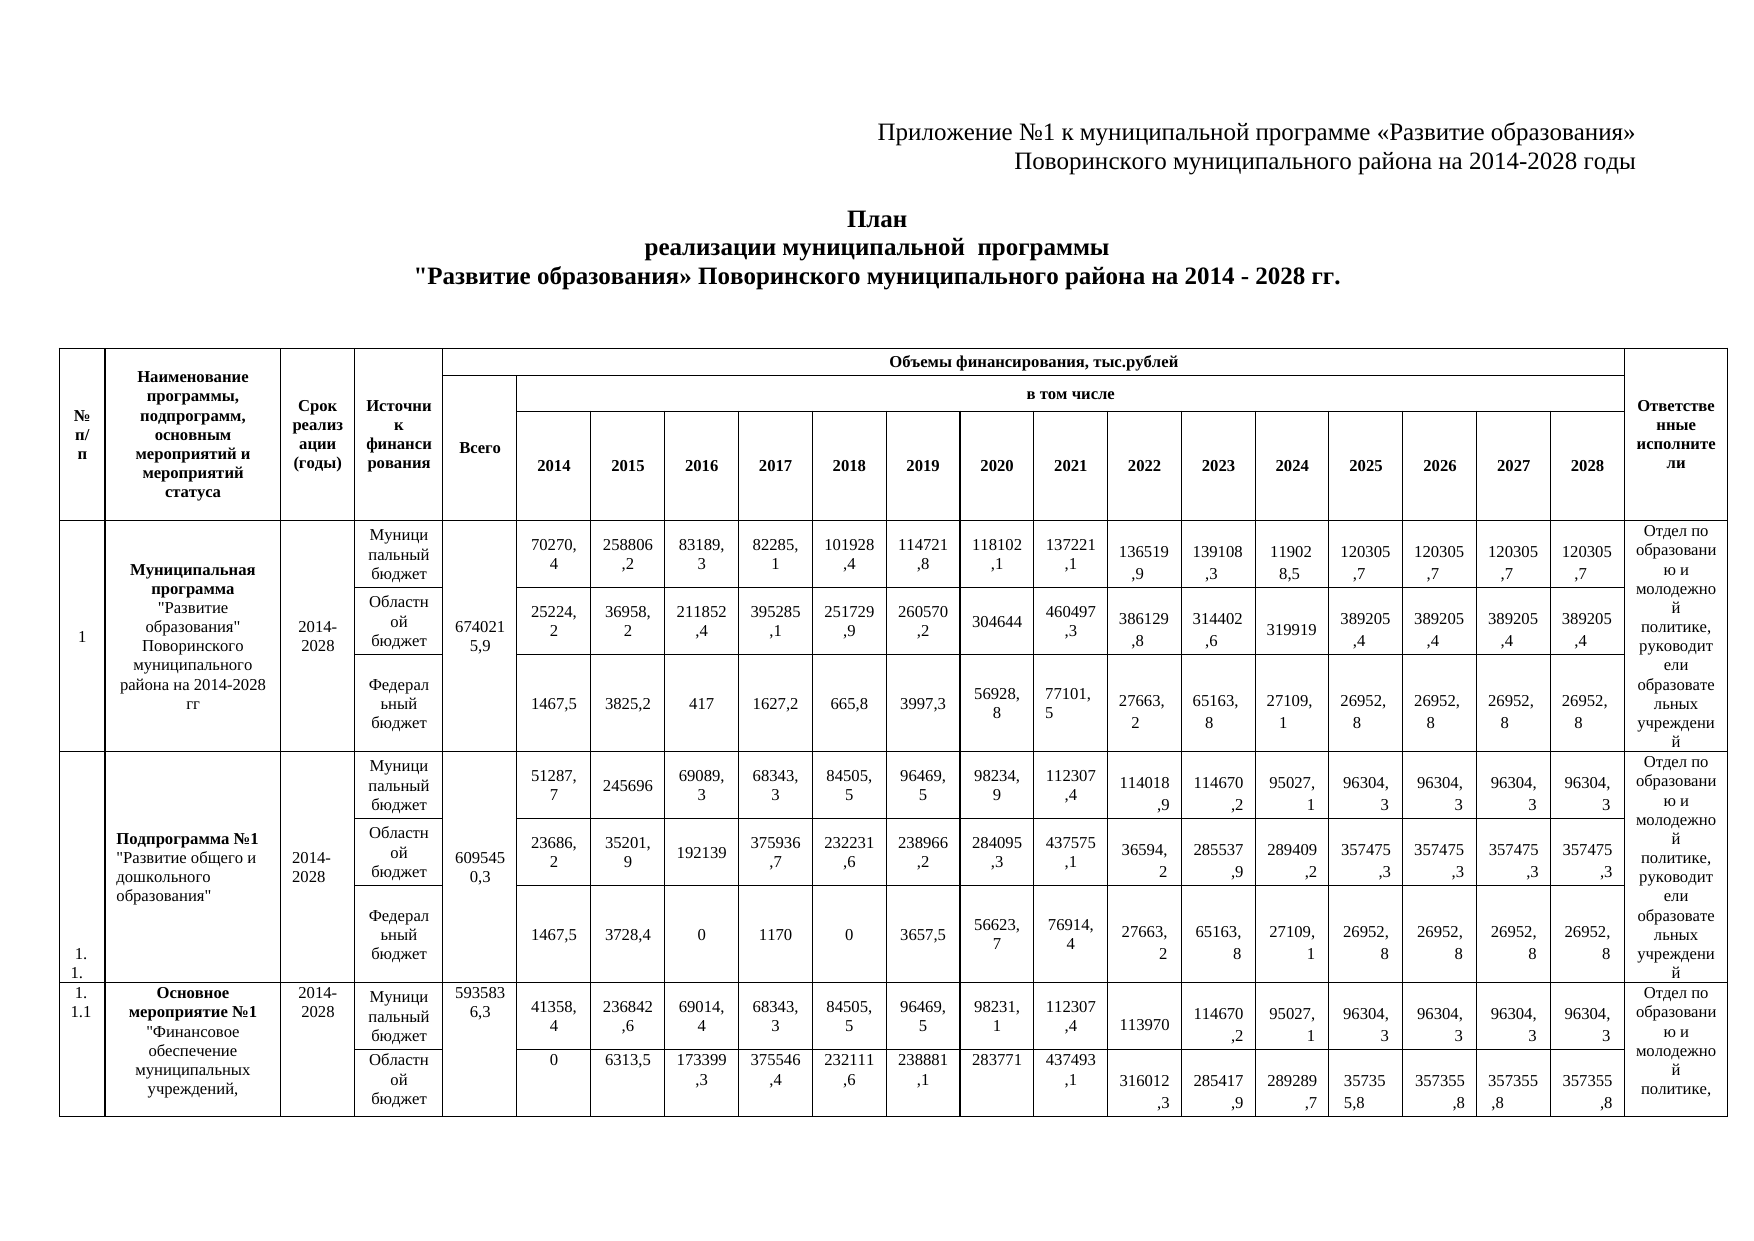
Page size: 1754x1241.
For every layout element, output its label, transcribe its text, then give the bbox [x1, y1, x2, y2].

table_cell 114018,9 [1108, 752, 1181, 818]
table_cell 375936,7 [739, 819, 812, 885]
table_cell 118102,1 [961, 521, 1033, 587]
table_cell 173399,3 [665, 1050, 738, 1116]
table_cell 211852,4 [665, 588, 738, 654]
table_cell 76914,4 [1034, 886, 1107, 982]
table_cell 56928,8 [961, 655, 1033, 751]
table_cell 27109,1 [1256, 655, 1328, 751]
table_cell 70270,4 [517, 521, 590, 587]
table_cell 2019 [887, 412, 959, 520]
table_cell 2014-2028 [281, 521, 354, 751]
table_cell 77101,5 [1034, 655, 1107, 751]
table_cell 98234,9 [961, 752, 1033, 818]
table_cell Федеральный бюджет [355, 886, 442, 982]
table_cell 82285,1 [739, 521, 812, 587]
table_cell 2020 [961, 412, 1033, 520]
table_cell 68343,3 [739, 983, 812, 1049]
table_cell 3728,4 [591, 886, 664, 982]
table_header Срок реализации (годы) [281, 349, 354, 520]
table_cell 114670,2 [1182, 983, 1255, 1049]
table_cell 35201,9 [591, 819, 664, 885]
table_cell 0 [665, 886, 738, 982]
table_cell 25224,2 [517, 588, 590, 654]
table_cell 26952,8 [1477, 886, 1550, 982]
table_cell 27663,2 [1108, 886, 1181, 982]
table_cell 5935836,3 [443, 983, 516, 1116]
table_header Объемы финансирования, тыс.рублей [443, 349, 1624, 375]
table_header № п/п [60, 349, 104, 520]
table_cell 258806,2 [591, 521, 664, 587]
table_cell 65163,8 [1182, 655, 1255, 751]
table_cell 120305,7 [1329, 521, 1402, 587]
table_cell 36594,2 [1108, 819, 1181, 885]
table_cell Областной бюджет [355, 588, 442, 654]
table_cell 68343,3 [739, 752, 812, 818]
text Поворинского муниципального района на 2014-2028 годы [118, 146, 1636, 175]
table_cell 238966,2 [887, 819, 959, 885]
table_cell 6313,5 [591, 1050, 664, 1116]
table_header Источник финансирования [355, 349, 442, 520]
table_cell 26952,8 [1551, 655, 1624, 751]
table_cell 36958,2 [591, 588, 664, 654]
table_cell 96304,3 [1403, 983, 1476, 1049]
table_cell 136519,9 [1108, 521, 1181, 587]
table_cell 2014 [517, 412, 590, 520]
table_cell 316012,3 [1108, 1050, 1181, 1116]
table_cell 2028 [1551, 412, 1624, 520]
table_cell 1627,2 [739, 655, 812, 751]
table_cell Муниципальный бюджет [355, 752, 442, 818]
table_cell 389205,4 [1477, 588, 1550, 654]
table_cell Подпрограмма №1 "Развитие общего и дошкольного образования" [106, 752, 280, 982]
table_cell 284095,3 [961, 819, 1033, 885]
table_cell 101928,4 [813, 521, 886, 587]
table_cell 0 [813, 886, 886, 982]
table_cell 2026 [1403, 412, 1476, 520]
table_cell 114721,8 [887, 521, 959, 587]
table_cell 2022 [1108, 412, 1181, 520]
table_cell 84505,5 [813, 983, 886, 1049]
table_cell 96469,5 [887, 752, 959, 818]
table_cell 386129,8 [1108, 588, 1181, 654]
table_cell Всего [443, 376, 516, 520]
table_cell 245696 [591, 752, 664, 818]
table_cell 314402,6 [1182, 588, 1255, 654]
table_cell 119028,5 [1256, 521, 1328, 587]
table_cell 2014-2028 [281, 983, 354, 1116]
table_cell 27663,2 [1108, 655, 1181, 751]
table_cell 120305,7 [1403, 521, 1476, 587]
table_cell 285537,9 [1182, 819, 1255, 885]
table_cell 395285,1 [739, 588, 812, 654]
table_cell 2021 [1034, 412, 1107, 520]
table_cell 2027 [1477, 412, 1550, 520]
table_cell 289409,2 [1256, 819, 1328, 885]
table_cell 2015 [591, 412, 664, 520]
table_cell 2017 [739, 412, 812, 520]
table_cell 3657,5 [887, 886, 959, 982]
table_cell 26952,8 [1551, 886, 1624, 982]
table_cell 96304,3 [1477, 983, 1550, 1049]
table_cell 2016 [665, 412, 738, 520]
table_cell 56623,7 [961, 886, 1033, 982]
table_cell 232231,6 [813, 819, 886, 885]
table_cell 357475,3 [1477, 819, 1550, 885]
table_cell 2018 [813, 412, 886, 520]
table_cell 69014,4 [665, 983, 738, 1049]
text План [118, 204, 1636, 232]
table_cell 357355,8 [1329, 1050, 1402, 1116]
table_cell 26952,8 [1403, 886, 1476, 982]
table_cell 83189,3 [665, 521, 738, 587]
table_cell 2024 [1256, 412, 1328, 520]
table_cell 26952,8 [1329, 655, 1402, 751]
table_cell 1170 [739, 886, 812, 982]
table_cell 238881,1 [887, 1050, 959, 1116]
table_cell 84505,5 [813, 752, 886, 818]
table_cell Отдел по образованию и молодежной политике, руководители образовательных учреждений [1625, 752, 1727, 982]
text реализации муниципальной программы [118, 232, 1636, 261]
table_cell 2025 [1329, 412, 1402, 520]
table_cell 357355,8 [1403, 1050, 1476, 1116]
table_cell 23686,2 [517, 819, 590, 885]
table_cell 0 [517, 1050, 590, 1116]
table_header Ответственные исполнители [1625, 349, 1727, 520]
table_cell 304644 [961, 588, 1033, 654]
table_cell Муниципальный бюджет [355, 983, 442, 1049]
table_cell 460497,3 [1034, 588, 1107, 654]
table_cell 232111,6 [813, 1050, 886, 1116]
table_cell 95027,1 [1256, 752, 1328, 818]
table_cell 289289,7 [1256, 1050, 1328, 1116]
table_cell 3997,3 [887, 655, 959, 751]
text "Развитие образования» Поворинского муниципального района на 2014 - 2028 гг. [118, 261, 1636, 290]
table_cell 65163,8 [1182, 886, 1255, 982]
table_cell 26952,8 [1329, 886, 1402, 982]
table_cell Федеральный бюджет [355, 655, 442, 751]
table_header Наименование программы, подпрограмм, основным мероприятий и мероприятий статуса [106, 349, 280, 520]
table_cell 357475,3 [1329, 819, 1402, 885]
table_cell 6095450,3 [443, 752, 516, 982]
table_cell 96469,5 [887, 983, 959, 1049]
table_cell 96304,3 [1477, 752, 1550, 818]
table_cell 1.1. [60, 752, 104, 982]
table_cell 1.1.1 [60, 983, 104, 1116]
table_cell 236842,6 [591, 983, 664, 1049]
table_cell 95027,1 [1256, 983, 1328, 1049]
table_cell 3825,2 [591, 655, 664, 751]
table_cell 96304,3 [1329, 983, 1402, 1049]
table_cell 283771 [961, 1050, 1033, 1116]
table_cell 96304,3 [1551, 983, 1624, 1049]
table_cell Областной бюджет [355, 819, 442, 885]
table_cell 112307,4 [1034, 983, 1107, 1049]
table_cell 51287,7 [517, 752, 590, 818]
table_cell 389205,4 [1403, 588, 1476, 654]
table_cell 27109,1 [1256, 886, 1328, 982]
table_cell 26952,8 [1403, 655, 1476, 751]
table_cell 192139 [665, 819, 738, 885]
table_cell 357355,8 [1477, 1050, 1550, 1116]
table_cell 357355,8 [1551, 1050, 1624, 1116]
table_cell 437575,1 [1034, 819, 1107, 885]
table_cell 357475,3 [1403, 819, 1476, 885]
table_cell Отдел по образованию и молодежной политике, руководители образовательных учреждений [1625, 521, 1727, 751]
table_cell Областной бюджет [355, 1050, 442, 1116]
table_cell 375546,4 [739, 1050, 812, 1116]
table_cell 6740215,9 [443, 521, 516, 751]
text Приложение №1 к муниципальной программе «Развитие образования» [118, 117, 1636, 146]
table_cell 2014-2028 [281, 752, 354, 982]
table_cell 251729,9 [813, 588, 886, 654]
table_cell Муниципальная программа "Развитие образования" Поворинского муниципального района на 2014-2028 гг [106, 521, 280, 751]
table_cell 112307,4 [1034, 752, 1107, 818]
table_cell 120305,7 [1551, 521, 1624, 587]
table_cell 319919 [1256, 588, 1328, 654]
table_cell 665,8 [813, 655, 886, 751]
table_cell 98231,1 [961, 983, 1033, 1049]
table_cell Муниципальный бюджет [355, 521, 442, 587]
table_cell 1467,5 [517, 886, 590, 982]
table_cell 120305,7 [1477, 521, 1550, 587]
table_cell 389205,4 [1551, 588, 1624, 654]
table_cell 96304,3 [1329, 752, 1402, 818]
table_cell 285417,9 [1182, 1050, 1255, 1116]
table_cell 389205,4 [1329, 588, 1402, 654]
table_cell 1467,5 [517, 655, 590, 751]
table_cell в том числе [517, 376, 1624, 411]
table_cell 114670,2 [1182, 752, 1255, 818]
table_cell Основное мероприятие №1 "Финансовое обеспечение муниципальных учреждений, подведомственных отделу по образованию и молодежной политике" [106, 983, 280, 1116]
table_cell 417 [665, 655, 738, 751]
table_cell 96304,3 [1403, 752, 1476, 818]
table_cell 139108,3 [1182, 521, 1255, 587]
table_cell 113970 [1108, 983, 1181, 1049]
table_cell 26952,8 [1477, 655, 1550, 751]
table_cell 1 [60, 521, 104, 751]
table_cell 137221,1 [1034, 521, 1107, 587]
table_cell 2023 [1182, 412, 1255, 520]
table_cell 357475,3 [1551, 819, 1624, 885]
table_cell 437493,1 [1034, 1050, 1107, 1116]
table_cell 41358,4 [517, 983, 590, 1049]
table_cell 96304,3 [1551, 752, 1624, 818]
table_cell 260570,2 [887, 588, 959, 654]
table_cell 69089,3 [665, 752, 738, 818]
table_cell Отдел по образованию и молодежной политике, руководители образовательных учреждений [1625, 983, 1727, 1116]
